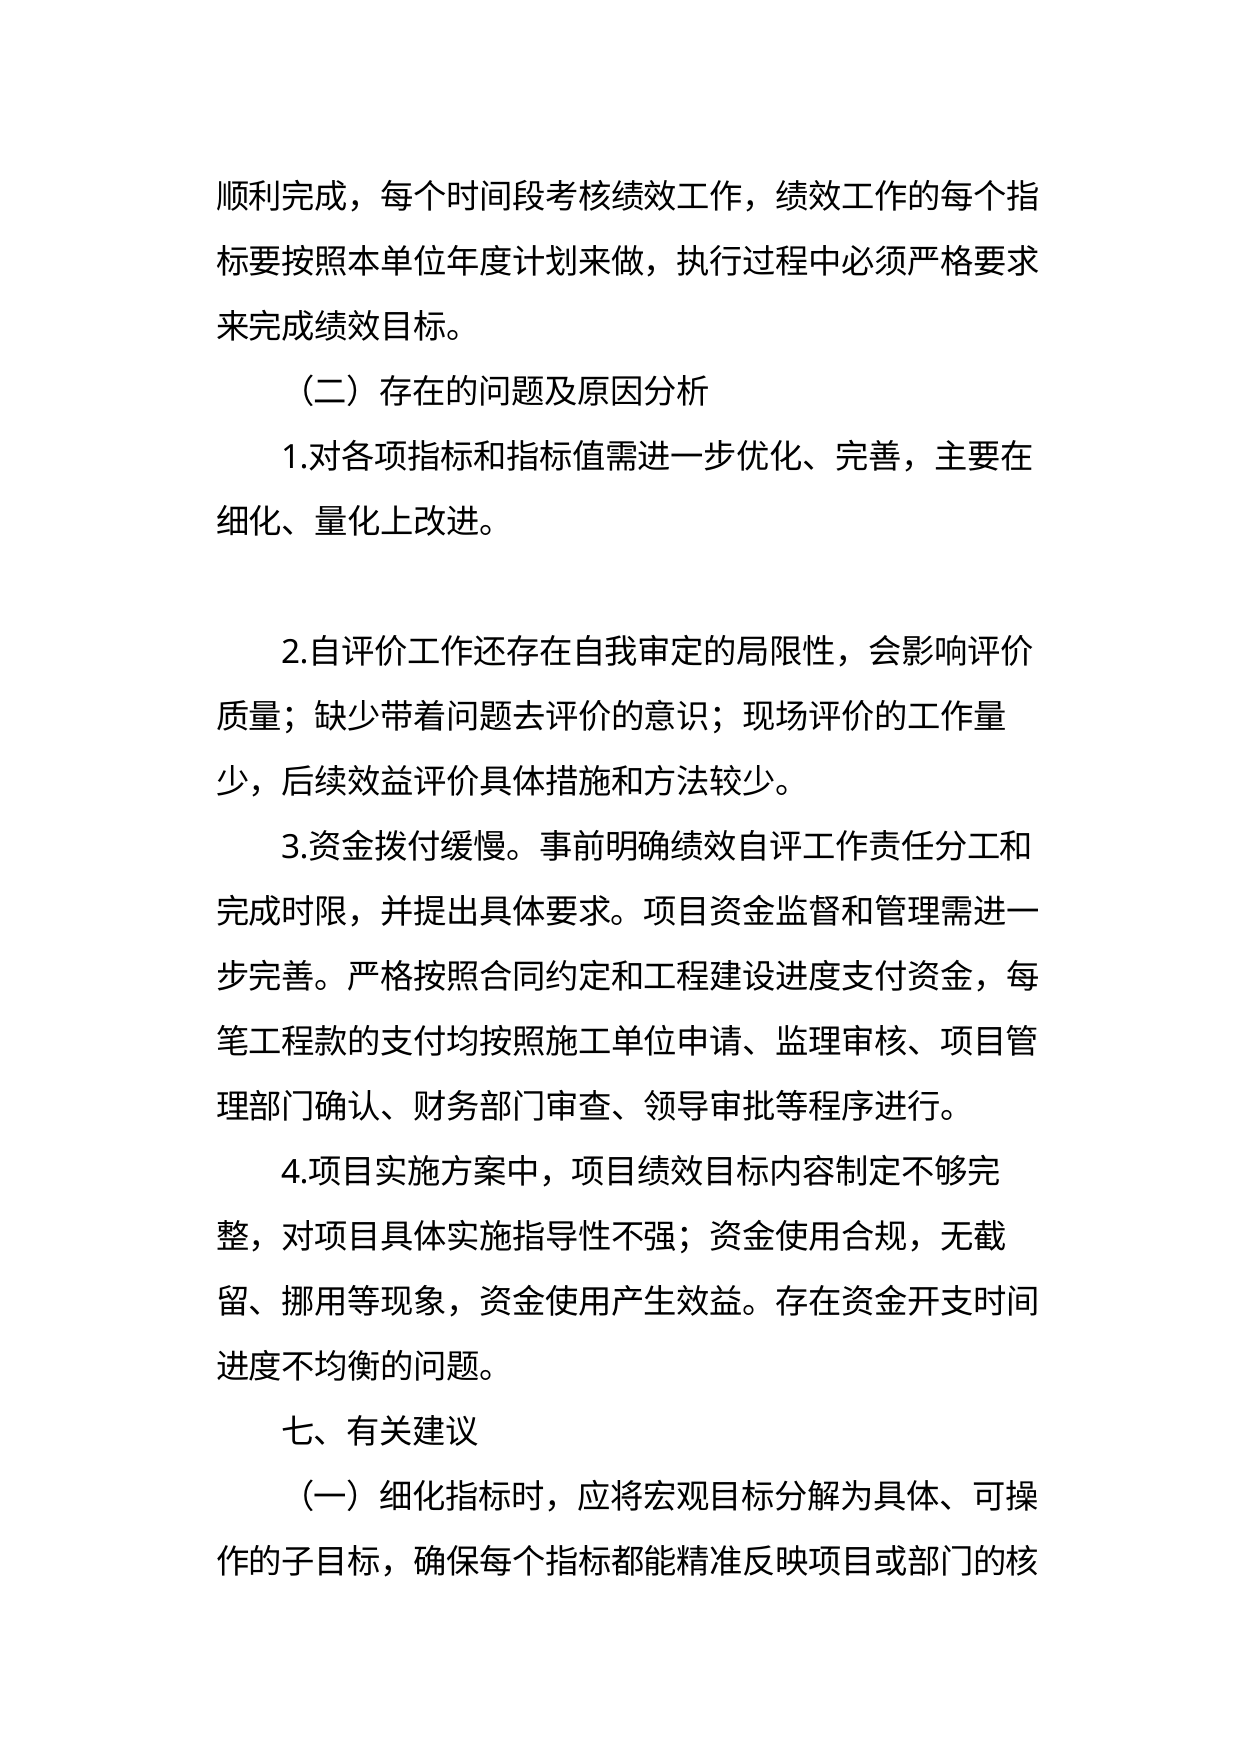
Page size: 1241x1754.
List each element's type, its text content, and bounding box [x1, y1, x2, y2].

text 1.对各项指标和指标值需进一步优化、完善，主要在细化、量化上改进。 [216, 422, 1053, 552]
text 七、有关建议 [216, 1397, 1053, 1462]
text （二）存在的问题及原因分析 [216, 357, 1053, 422]
text 3.资金拨付缓慢。事前明确绩效自评工作责任分工和完成时限，并提出具体要求。项目资金监督和管理需进一步完善。严格按照合同约定和工程建设进度支付资金，每笔工程款的支付均按照施工单位申请、监理审核、项目管理部门确认、财务部门审查、领导审批等程序进行。 [216, 812, 1053, 1137]
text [216, 1462, 1053, 1592]
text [216, 162, 1053, 357]
text 4.项目实施方案中，项目绩效目标内容制定不够完整，对项目具体实施指导性不强；资金使用合规，无截留、挪用等现象，资金使用产生效益。存在资金开支时间进度不均衡的问题。 [216, 1137, 1053, 1397]
text 2.自评价工作还存在自我审定的局限性，会影响评价质量；缺少带着问题去评价的意识；现场评价的工作量少，后续效益评价具体措施和方法较少。 [216, 617, 1053, 812]
